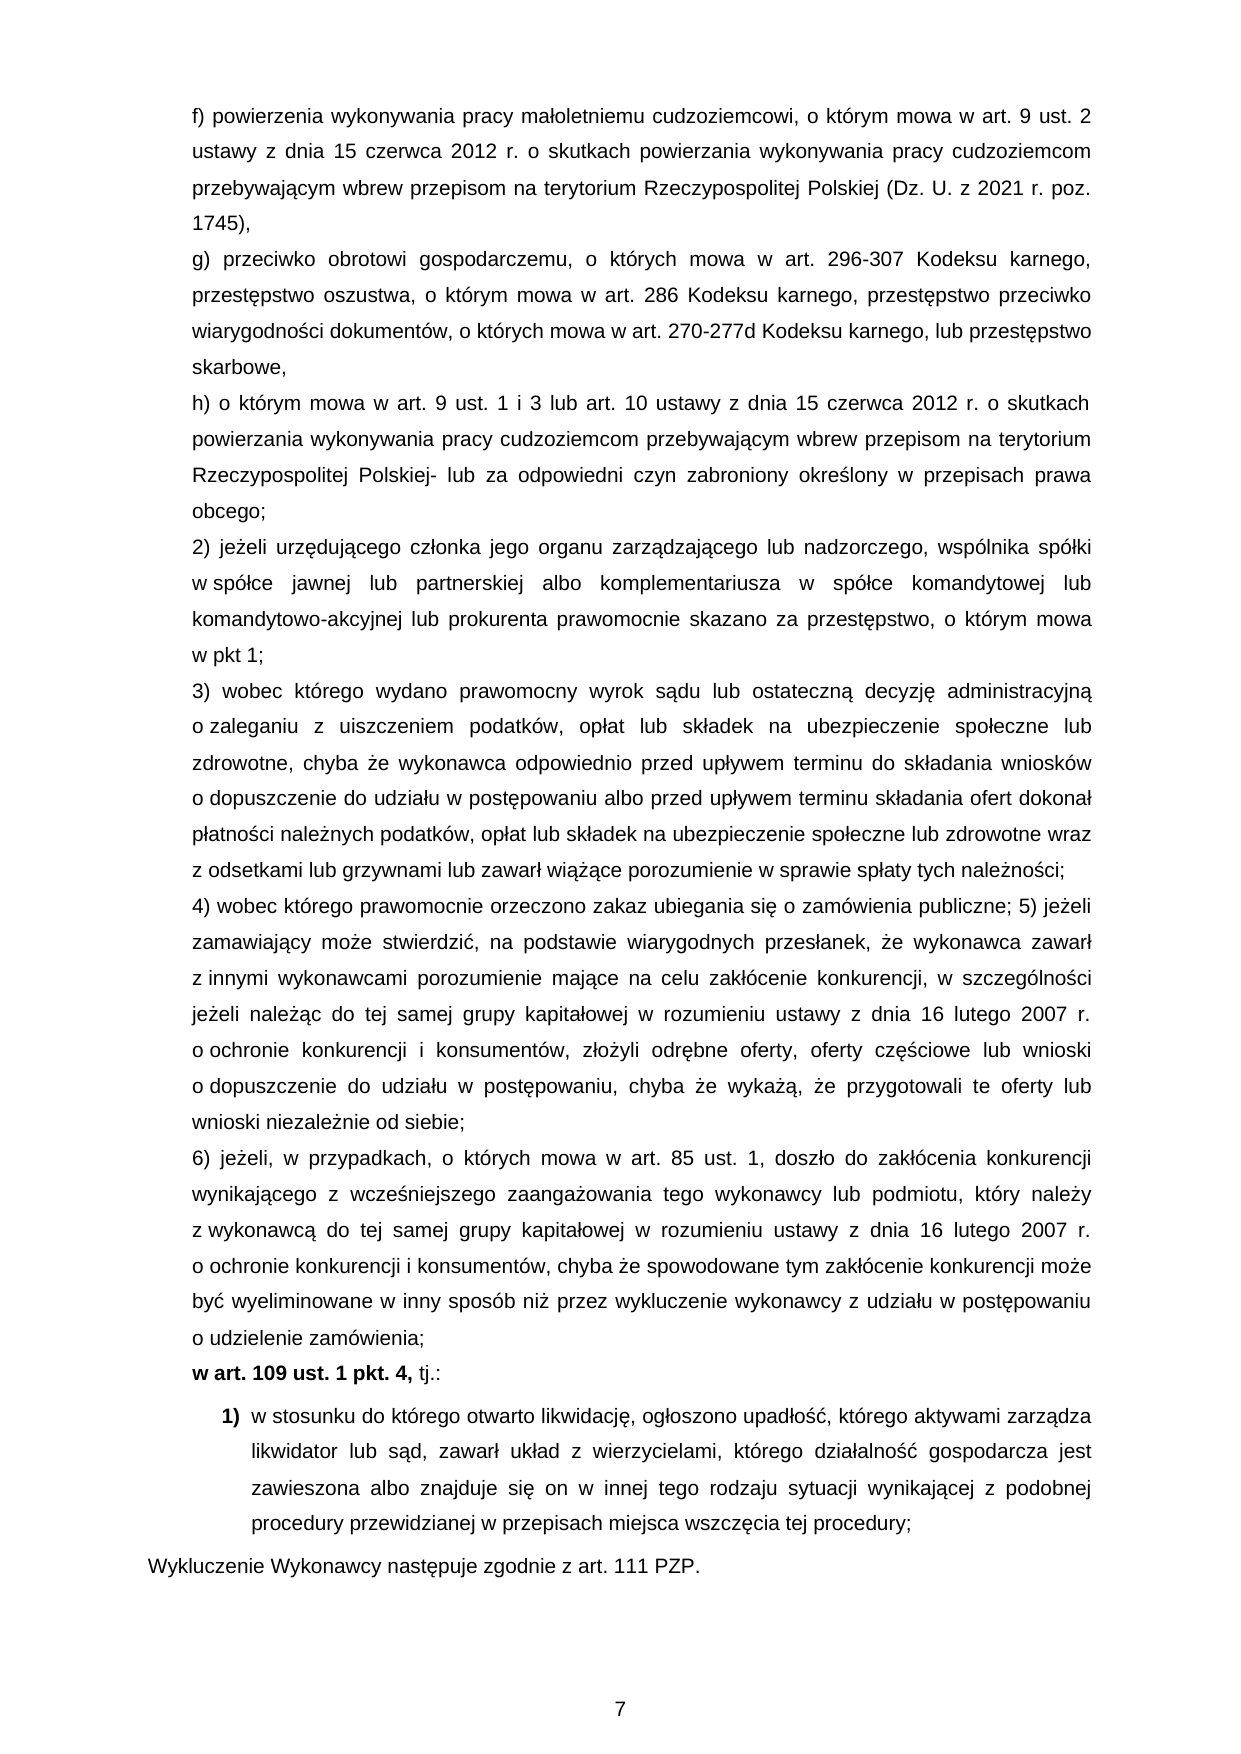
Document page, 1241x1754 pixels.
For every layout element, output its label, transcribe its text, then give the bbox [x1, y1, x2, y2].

list h) o którym mowa w art. 9 ust. 1 i 3 lub art. 10 ustawy z dnia 15 czerwca 2012 r. o skutkach powierzania wykonywania pracy cudzoziemcom przebywającym wbrew przepisom na terytorium Rzeczypospolitej Polskiej- lub za odpowiedni czyn zabroniony określony w przepisach prawa obcego; [192, 391, 1093, 523]
text w art. 109 ust. 1 pkt. 4, tj.: [192, 1361, 1093, 1385]
text Wykluczenie Wykonawcy następuje zgodnie z art. 111 PZP. [148, 1553, 1093, 1577]
list 2) jeżeli urzędującego członka jego organu zarządzającego lub nadzorczego, wspólnika spółki w spółce jawnej lub partnerskiej albo komplementariusza w spółce komandytowej lub komandytowo-akcyjnej lub prokurenta prawomocnie skazano za przestępstwo, o którym mowa w pkt 1; [192, 535, 1093, 666]
list 4) wobec którego prawomocnie orzeczono zakaz ubiegania się o zamówienia publiczne; 5) jeżeli zamawiający może stwierdzić, na podstawie wiarygodnych przesłanek, że wykonawca zawarł z innymi wykonawcami porozumienie mające na celu zakłócenie konkurencji, w szczególności jeżeli należąc do tej samej grupy kapitałowej w rozumieniu ustawy z dnia 16 lutego 2007 r. o ochronie konkurencji i konsumentów, złożyli odrębne oferty, oferty częściowe lub wnioski o dopuszczenie do udziału w postępowaniu, chyba że wykażą, że przygotowali te oferty lub wnioski niezależnie od siebie; [192, 894, 1093, 1134]
list 6) jeżeli, w przypadkach, o których mowa w art. 85 ust. 1, doszło do zakłócenia konkurencji wynikającego z wcześniejszego zaangażowania tego wykonawcy lub podmiotu, który należy z wykonawcą do tej samej grupy kapitałowej w rozumieniu ustawy z dnia 16 lutego 2007 r. o ochronie konkurencji i konsumentów, chyba że spowodowane tym zakłócenie konkurencji może być wyeliminowane w inny sposób niż przez wykluczenie wykonawcy z udziału w postępowaniu o udzielenie zamówienia; [192, 1146, 1093, 1349]
list 3) wobec którego wydano prawomocny wyrok sądu lub ostateczną decyzję administracyjną o zaleganiu z uiszczeniem podatków, opłat lub składek na ubezpieczenie społeczne lub zdrowotne, chyba że wykonawca odpowiednio przed upływem terminu do składania wniosków o dopuszczenie do udziału w postępowaniu albo przed upływem terminu składania ofert dokonał płatności należnych podatków, opłat lub składek na ubezpieczenie społeczne lub zdrowotne wraz z odsetkami lub grzywnami lub zawarł wiążące porozumienie w sprawie spłaty tych należności; [192, 678, 1093, 882]
list f) powierzenia wykonywania pracy małoletniemu cudzoziemcowi, o którym mowa w art. 9 ust. 2 ustawy z dnia 15 czerwca 2012 r. o skutkach powierzania wykonywania pracy cudzoziemcom przebywającym wbrew przepisom na terytorium Rzeczypospolitej Polskiej (Dz. U. z 2021 r. poz. 1745), [192, 103, 1093, 235]
list w stosunku do którego otwarto likwidację, ogłoszono upadłość, którego aktywami zarządza likwidator lub sąd, zawarł układ z wierzycielami, którego działalność gospodarcza jest zawieszona albo znajduje się on w innej tego rodzaju sytuacji wynikającej z podobnej procedury przewidzianej w przepisach miejsca wszczęcia tej procedury; [221, 1403, 1093, 1535]
list g) przeciwko obrotowi gospodarczemu, o których mowa w art. 296-307 Kodeksu karnego, przestępstwo oszustwa, o którym mowa w art. 286 Kodeksu karnego, przestępstwo przeciwko wiarygodności dokumentów, o których mowa w art. 270-277d Kodeksu karnego, lub przestępstwo skarbowe, [192, 247, 1093, 379]
